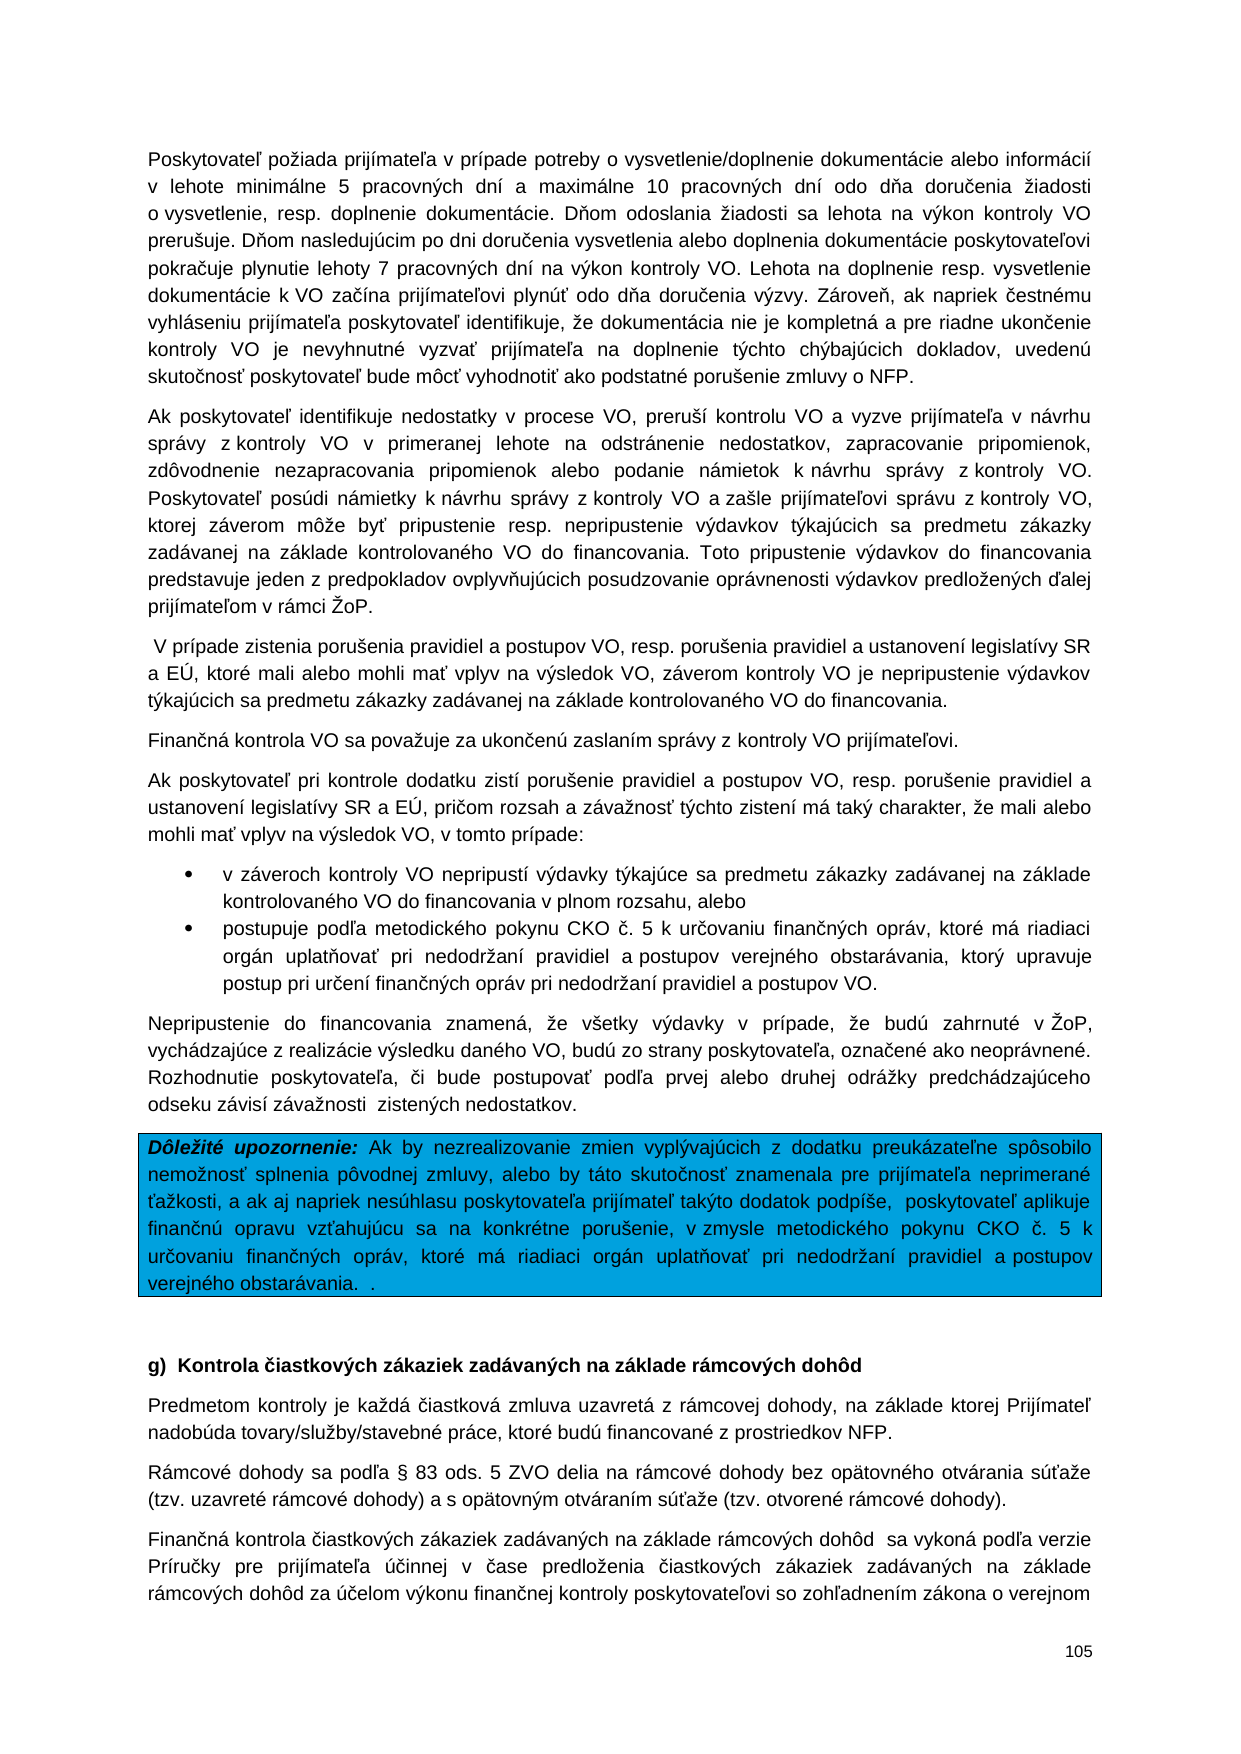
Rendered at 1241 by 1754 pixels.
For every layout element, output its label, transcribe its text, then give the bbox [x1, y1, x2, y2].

text Nepripustenie do financovania znamená, že všetky výdavky v prípade, že budú zahrnuté v ŽoP, vychádzajúce z realizácie výsledku daného VO, budú zo strany poskytovateľa, označené ako neoprávnené. Rozhodnutie poskytovateľa, či bude postupovať podľa prvej alebo druhej odrážky predchádzajúceho odseku závisí závažnosti zistených nedostatkov. [148, 1011, 1092, 1116]
text Finančná kontrola VO sa považuje za ukončenú zaslaním správy z kontroly VO prijímateľovi. [148, 729, 1092, 752]
text V prípade zistenia porušenia pravidiel a postupov VO, resp. porušenia pravidiel a ustanovení legislatívy SR a EÚ, ktoré mali alebo mohli mať vplyv na výsledok VO, záverom kontroly VO je nepripustenie výdavkov týkajúcich sa predmetu zákazky zadávanej na základe kontrolovaného VO do financovania. [148, 635, 1092, 712]
text Predmetom kontroly je každá čiastková zmluva uzavretá z rámcovej dohody, na základe ktorej Prijímateľ nadobúda tovary/služby/stavebné práce, ktoré budú financované z prostriedkov NFP. [148, 1394, 1092, 1444]
text g) Kontrola čiastkových zákaziek zadávaných na základe rámcových dohôd [148, 1354, 1092, 1377]
text Dôležité upozornenie: Ak by nezrealizovanie zmien vyplývajúcich z dodatku preukázateľne spôsobilo nemožnosť splnenia pôvodnej zmluvy, alebo by táto skutočnosť znamenala pre prijímateľa neprimerané ťažkosti, a ak aj napriek nesúhlasu poskytovateľa prijímateľ takýto dodatok podpíše, poskytovateľ aplikuje finančnú opravu vzťahujúcu sa na konkrétne porušenie, v zmysle metodického pokynu CKO č. 5 k určovaniu finančných opráv, ktoré má riadiaci orgán uplatňovať pri nedodržaní pravidiel a postupov verejného obstarávania. . [139, 1134, 1101, 1296]
text Poskytovateľ požiada prijímateľa v prípade potreby o vysvetlenie/doplnenie dokumentácie alebo informácií v lehote minimálne 5 pracovných dní a maximálne 10 pracovných dní odo dňa doručenia žiadosti o vysvetlenie, resp. doplnenie dokumentácie. Dňom odoslania žiadosti sa lehota na výkon kontroly VO prerušuje. Dňom nasledujúcim po dni doručenia vysvetlenia alebo doplnenia dokumentácie poskytovateľovi pokračuje plynutie lehoty 7 pracovných dní na výkon kontroly VO. Lehota na doplnenie resp. vysvetlenie dokumentácie k VO začína prijímateľovi plynúť odo dňa doručenia výzvy. Zároveň, ak napriek čestnému vyhláseniu prijímateľa poskytovateľ identifikuje, že dokumentácia nie je kompletná a pre riadne ukončenie kontroly VO je nevyhnutné vyzvať prijímateľa na doplnenie týchto chýbajúcich dokladov, uvedenú skutočnosť poskytovateľ bude môcť vyhodnotiť ako podstatné porušenie zmluvy o NFP. [148, 148, 1092, 388]
text Ak poskytovateľ identifikuje nedostatky v procese VO, preruší kontrolu VO a vyzve prijímateľa v návrhu správy z kontroly VO v primeranej lehote na odstránenie nedostatkov, zapracovanie pripomienok, zdôvodnenie nezapracovania pripomienok alebo podanie námietok k návrhu správy z kontroly VO. Poskytovateľ posúdi námietky k návrhu správy z kontroly VO a zašle prijímateľovi správu z kontroly VO, ktorej záverom môže byť pripustenie resp. nepripustenie výdavkov týkajúcich sa predmetu zákazky zadávanej na základe kontrolovaného VO do financovania. Toto pripustenie výdavkov do financovania predstavuje jeden z predpokladov ovplyvňujúcich posudzovanie oprávnenosti výdavkov predložených ďalej prijímateľom v rámci ŽoP. [148, 405, 1092, 618]
list postupuje podľa metodického pokynu CKO č. 5 k určovaniu finančných opráv, ktoré má riadiaci orgán uplatňovať pri nedodržaní pravidiel a postupov verejného obstarávania, ktorý upravuje postup pri určení finančných opráv pri nedodržaní pravidiel a postupov VO. [185, 917, 1092, 994]
text Rámcové dohody sa podľa § 83 ods. 5 ZVO delia na rámcové dohody bez opätovného otvárania súťaže (tzv. uzavreté rámcové dohody) a s opätovným otváraním súťaže (tzv. otvorené rámcové dohody). [148, 1461, 1092, 1511]
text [148, 1528, 1092, 1605]
list v záveroch kontroly VO nepripustí výdavky týkajúce sa predmetu zákazky zadávanej na základe kontrolovaného VO do financovania v plnom rozsahu, alebo [185, 863, 1092, 913]
text Ak poskytovateľ pri kontrole dodatku zistí porušenie pravidiel a postupov VO, resp. porušenie pravidiel a ustanovení legislatívy SR a EÚ, pričom rozsah a závažnosť týchto zistení má taký charakter, že mali alebo mohli mať vplyv na výsledok VO, v tomto prípade: [148, 769, 1092, 846]
